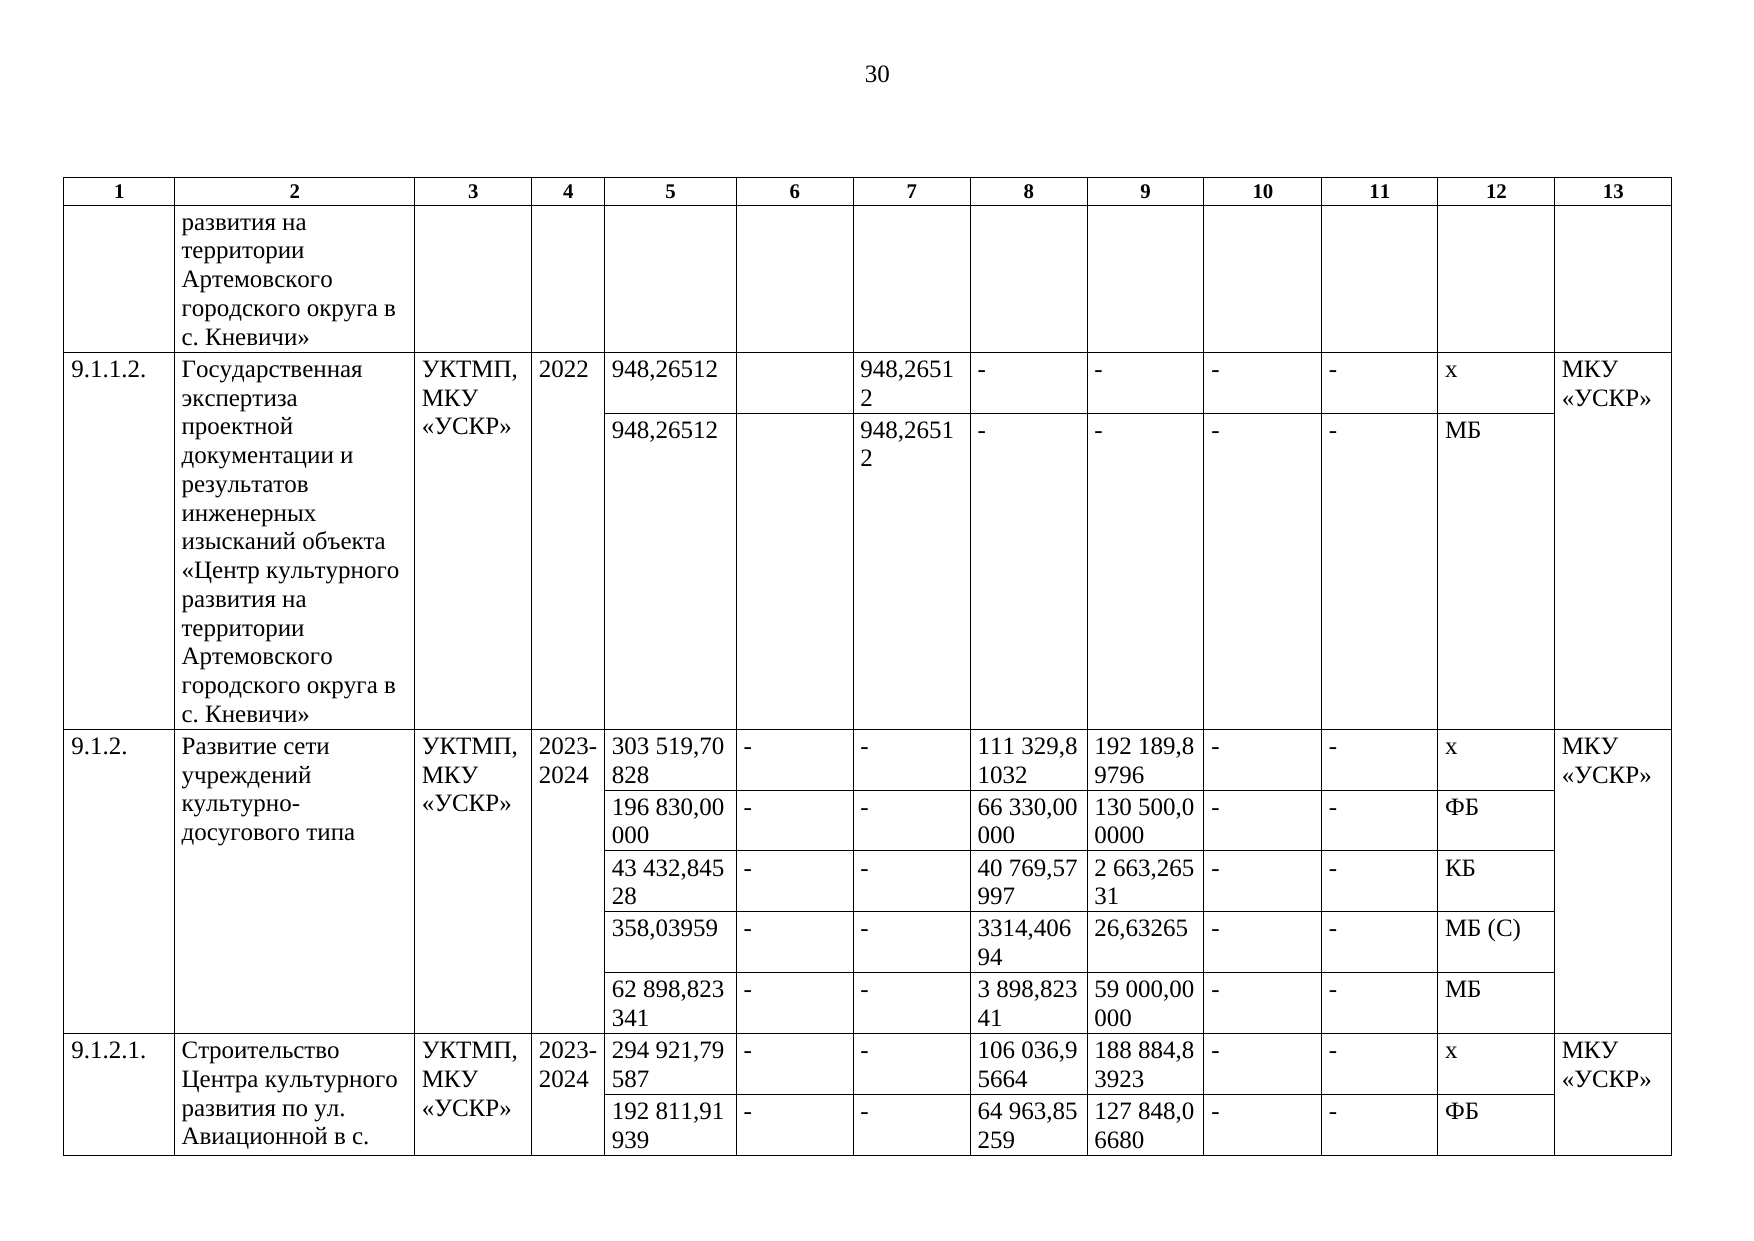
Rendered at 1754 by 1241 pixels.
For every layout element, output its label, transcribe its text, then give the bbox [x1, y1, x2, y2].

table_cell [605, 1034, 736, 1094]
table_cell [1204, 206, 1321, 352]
table_header 12 [1438, 178, 1554, 204]
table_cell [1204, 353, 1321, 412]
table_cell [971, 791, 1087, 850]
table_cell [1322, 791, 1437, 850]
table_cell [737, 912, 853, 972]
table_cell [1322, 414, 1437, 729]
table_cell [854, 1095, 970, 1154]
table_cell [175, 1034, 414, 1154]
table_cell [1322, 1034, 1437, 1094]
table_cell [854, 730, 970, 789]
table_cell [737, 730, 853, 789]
table_header 2 [175, 178, 414, 204]
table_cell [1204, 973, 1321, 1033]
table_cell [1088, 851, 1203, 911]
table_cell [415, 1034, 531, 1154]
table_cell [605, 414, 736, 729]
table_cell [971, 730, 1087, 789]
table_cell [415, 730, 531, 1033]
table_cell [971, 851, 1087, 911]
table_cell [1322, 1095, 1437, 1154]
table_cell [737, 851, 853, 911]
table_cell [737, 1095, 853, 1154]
table_header 3 [415, 178, 531, 204]
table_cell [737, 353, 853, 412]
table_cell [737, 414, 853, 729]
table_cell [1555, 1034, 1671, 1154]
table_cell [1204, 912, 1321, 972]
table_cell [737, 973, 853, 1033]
table_header 4 [532, 178, 604, 204]
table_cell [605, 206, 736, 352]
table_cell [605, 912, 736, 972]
table_header 1 [64, 178, 174, 204]
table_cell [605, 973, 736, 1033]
table_header 5 [605, 178, 736, 204]
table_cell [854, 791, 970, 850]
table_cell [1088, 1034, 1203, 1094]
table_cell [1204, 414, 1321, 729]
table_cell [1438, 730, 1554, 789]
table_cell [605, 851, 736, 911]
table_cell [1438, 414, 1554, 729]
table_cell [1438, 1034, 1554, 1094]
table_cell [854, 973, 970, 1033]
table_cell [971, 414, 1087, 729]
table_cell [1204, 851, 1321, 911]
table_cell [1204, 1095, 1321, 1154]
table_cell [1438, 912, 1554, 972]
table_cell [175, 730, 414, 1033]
table_header 7 [854, 178, 970, 204]
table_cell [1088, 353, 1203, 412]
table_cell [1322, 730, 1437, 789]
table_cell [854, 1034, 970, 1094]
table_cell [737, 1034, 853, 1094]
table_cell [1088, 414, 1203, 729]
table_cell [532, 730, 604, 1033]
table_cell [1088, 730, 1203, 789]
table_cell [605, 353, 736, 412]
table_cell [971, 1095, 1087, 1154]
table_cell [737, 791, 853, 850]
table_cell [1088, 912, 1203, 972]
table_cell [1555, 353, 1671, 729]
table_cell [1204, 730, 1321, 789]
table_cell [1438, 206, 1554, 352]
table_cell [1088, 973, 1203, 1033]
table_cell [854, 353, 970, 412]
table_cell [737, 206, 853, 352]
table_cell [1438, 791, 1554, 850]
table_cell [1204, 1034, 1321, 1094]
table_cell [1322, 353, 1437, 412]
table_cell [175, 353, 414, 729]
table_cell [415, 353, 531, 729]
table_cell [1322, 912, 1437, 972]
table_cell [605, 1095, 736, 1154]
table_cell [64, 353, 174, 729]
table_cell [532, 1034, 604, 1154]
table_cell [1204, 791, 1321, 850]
table_header 9 [1088, 178, 1203, 204]
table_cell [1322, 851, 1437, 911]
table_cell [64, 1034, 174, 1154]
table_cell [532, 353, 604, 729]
table_header 8 [971, 178, 1087, 204]
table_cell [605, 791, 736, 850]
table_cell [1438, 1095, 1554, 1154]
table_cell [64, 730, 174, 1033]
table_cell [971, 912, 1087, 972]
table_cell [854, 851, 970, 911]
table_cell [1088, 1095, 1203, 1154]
table_header 10 [1204, 178, 1321, 204]
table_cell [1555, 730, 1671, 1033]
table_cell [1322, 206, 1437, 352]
table_header 6 [737, 178, 853, 204]
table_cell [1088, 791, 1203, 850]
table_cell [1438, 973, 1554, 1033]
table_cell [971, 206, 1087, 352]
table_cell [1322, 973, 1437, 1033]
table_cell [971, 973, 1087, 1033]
table_header 11 [1322, 178, 1437, 204]
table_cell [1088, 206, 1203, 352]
table_header 13 [1555, 178, 1671, 204]
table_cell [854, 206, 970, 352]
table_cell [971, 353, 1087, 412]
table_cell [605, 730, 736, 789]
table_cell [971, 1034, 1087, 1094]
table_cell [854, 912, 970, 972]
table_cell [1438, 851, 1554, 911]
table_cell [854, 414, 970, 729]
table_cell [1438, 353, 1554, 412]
